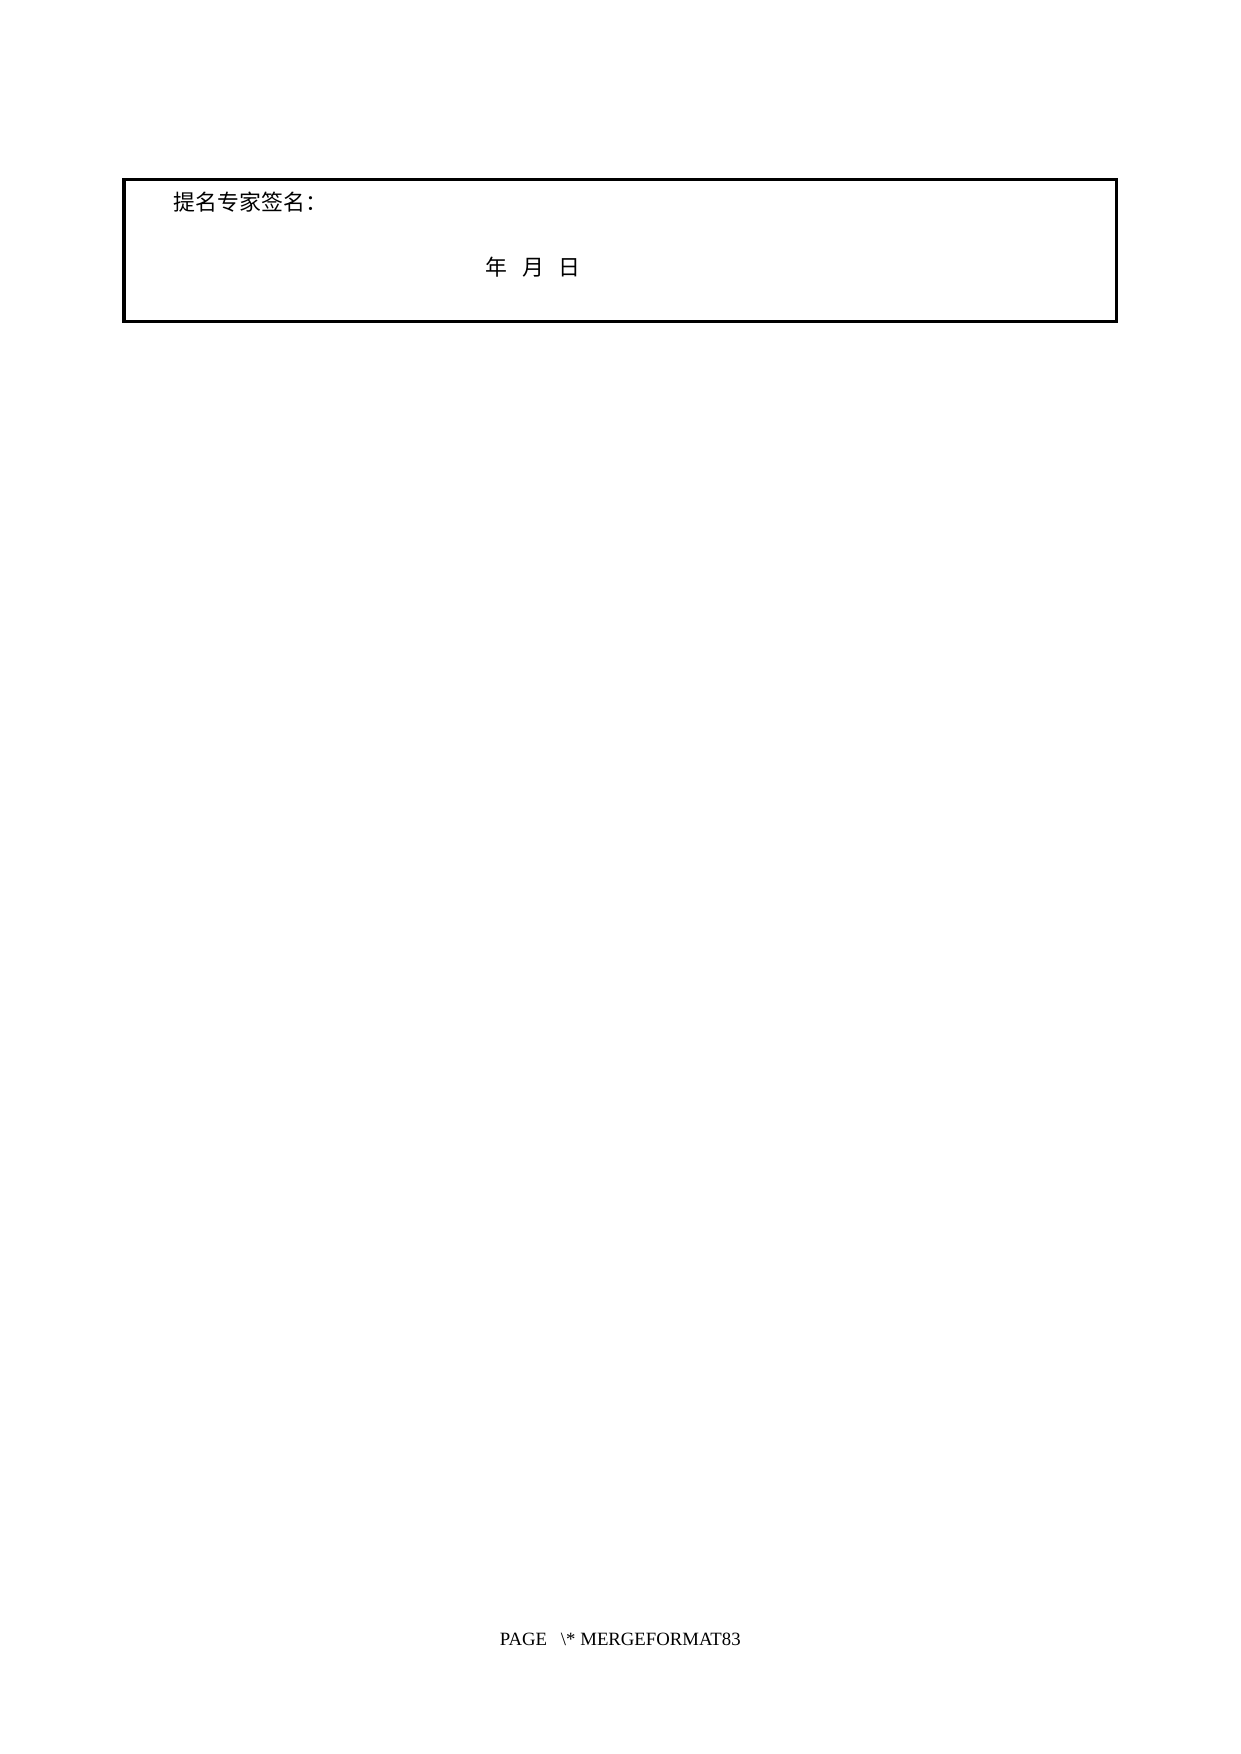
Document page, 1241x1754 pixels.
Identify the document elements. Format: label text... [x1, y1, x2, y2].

table_cell 提名专家签名： 年 月 日 [126, 181, 1115, 320]
